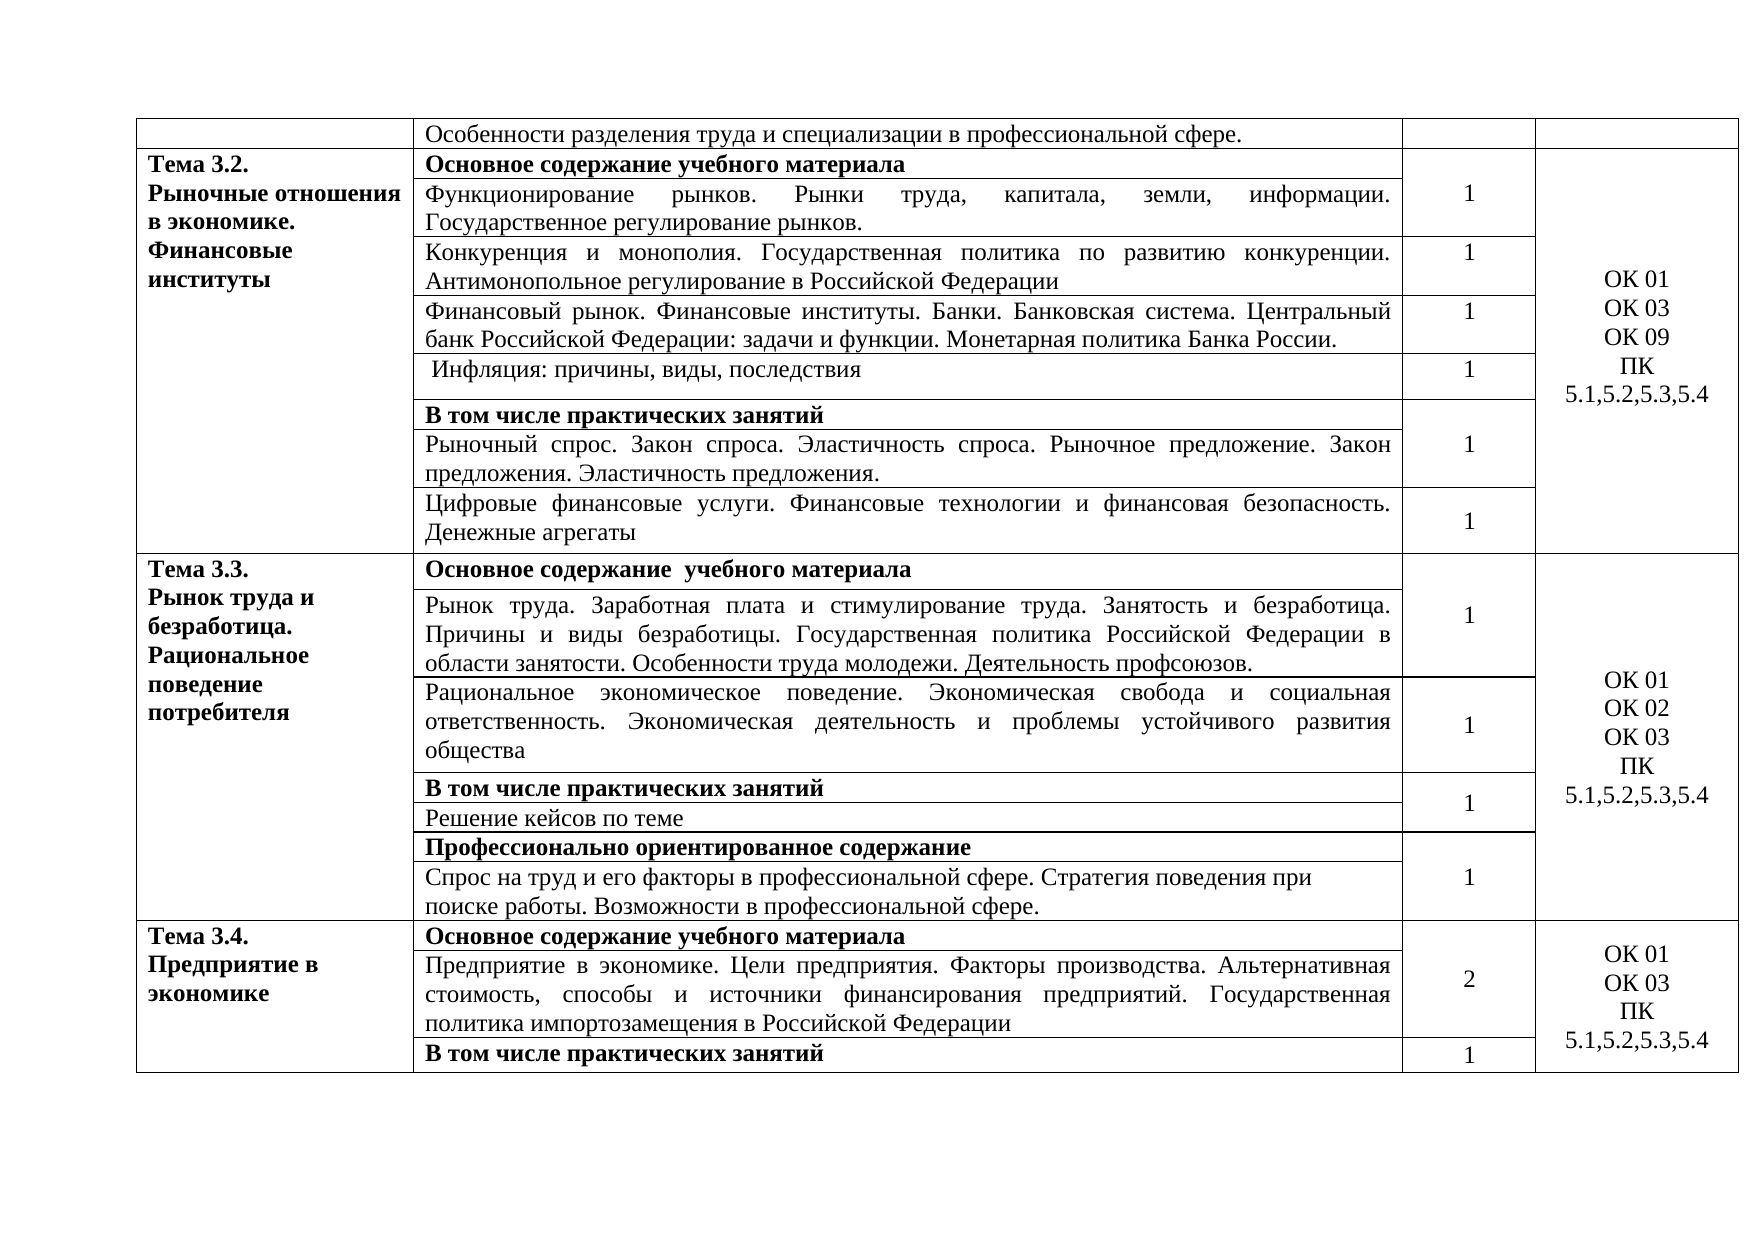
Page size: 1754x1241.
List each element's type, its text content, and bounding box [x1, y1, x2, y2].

table_cell 1 [1403, 354, 1535, 399]
table_cell 1 [1403, 237, 1535, 295]
table_cell Инфляция: причины, виды, последствия [414, 354, 1402, 399]
table_cell 1 [1403, 296, 1535, 353]
table_cell 1 [1403, 678, 1535, 772]
table_cell 1 [1403, 400, 1535, 487]
table_cell В том числе практических занятий [414, 1038, 1402, 1072]
table_cell 1 [1403, 773, 1535, 831]
table_cell 1 [1403, 149, 1535, 236]
table_cell Тема 3.3. Рынок труда и безработица. Рациональное поведение потребителя [137, 554, 413, 920]
table_cell Особенности разделения труда и специализации в профессиональной сфере. [414, 119, 1402, 148]
table_cell Спрос на труд и его факторы в профессиональной сфере. Стратегия поведения при поиске работы. Возможности в профессиональной сфере. [414, 862, 1402, 920]
table_cell Рынок труда. Заработная плата и стимулирование труда. Занятость и безработица. Причины и виды безработицы. Государственная политика Российской Федерации в области занятости. Особенности труда молодежи. Деятельность профсоюзов. [414, 590, 1402, 676]
table_cell Конкуренция и монополия. Государственная политика по развитию конкуренции. Антимонопольное регулирование в Российской Федерации [414, 237, 1402, 295]
table_cell Основное содержание учебного материала [414, 921, 1402, 949]
table_cell Предприятие в экономике. Цели предприятия. Факторы производства. Альтернативная стоимость, способы и источники финансирования предприятий. Государственная политика импортозамещения в Российской Федерации [414, 951, 1402, 1037]
table_cell ОК 01 ОК 03 ПК 5.1,5.2,5.3,5.4 [1536, 921, 1738, 1072]
table_cell 1 [1403, 488, 1535, 553]
table_cell Профессионально ориентированное содержание [414, 833, 1402, 861]
table_cell 1 [1403, 1038, 1535, 1072]
table_cell Основное содержание учебного материала [414, 149, 1402, 178]
table_cell Решение кейсов по теме [414, 803, 1402, 831]
table_cell Цифровые финансовые услуги. Финансовые технологии и финансовая безопасность. Денежные агрегаты [414, 488, 1402, 553]
table_cell Тема 3.2. Рыночные отношения в экономике. Финансовые институты [137, 149, 413, 553]
table_cell Рыночный спрос. Закон спроса. Эластичность спроса. Рыночное предложение. Закон предложения. Эластичность предложения. [414, 430, 1402, 487]
table_cell Тема 3.4. Предприятие в экономике [137, 921, 413, 1072]
table_cell 1 [1403, 554, 1535, 676]
table_cell 2 [1403, 921, 1535, 1037]
table_cell 1 [1403, 833, 1535, 920]
table_cell Рациональное экономическое поведение. Экономическая свобода и социальная ответственность. Экономическая деятельность и проблемы устойчивого развития общества [414, 678, 1402, 772]
table_cell Финансовый рынок. Финансовые институты. Банки. Банковская система. Центральный банк Российской Федерации: задачи и функции. Монетарная политика Банка России. [414, 296, 1402, 353]
table_cell ОК 01 ОК 02 ОК 03 ПК 5.1,5.2,5.3,5.4 [1536, 554, 1738, 920]
table_cell ОК 01 ОК 03 ОК 09 ПК 5.1,5.2,5.3,5.4 [1536, 149, 1738, 553]
table_cell 1 [1403, 119, 1535, 148]
table_cell Функционирование рынков. Рынки труда, капитала, земли, информации. Государственное регулирование рынков. [414, 179, 1402, 236]
table_cell В том числе практических занятий [414, 773, 1402, 802]
table_cell Основное содержание учебного материала [414, 554, 1402, 589]
table_cell В том числе практических занятий [414, 400, 1402, 428]
